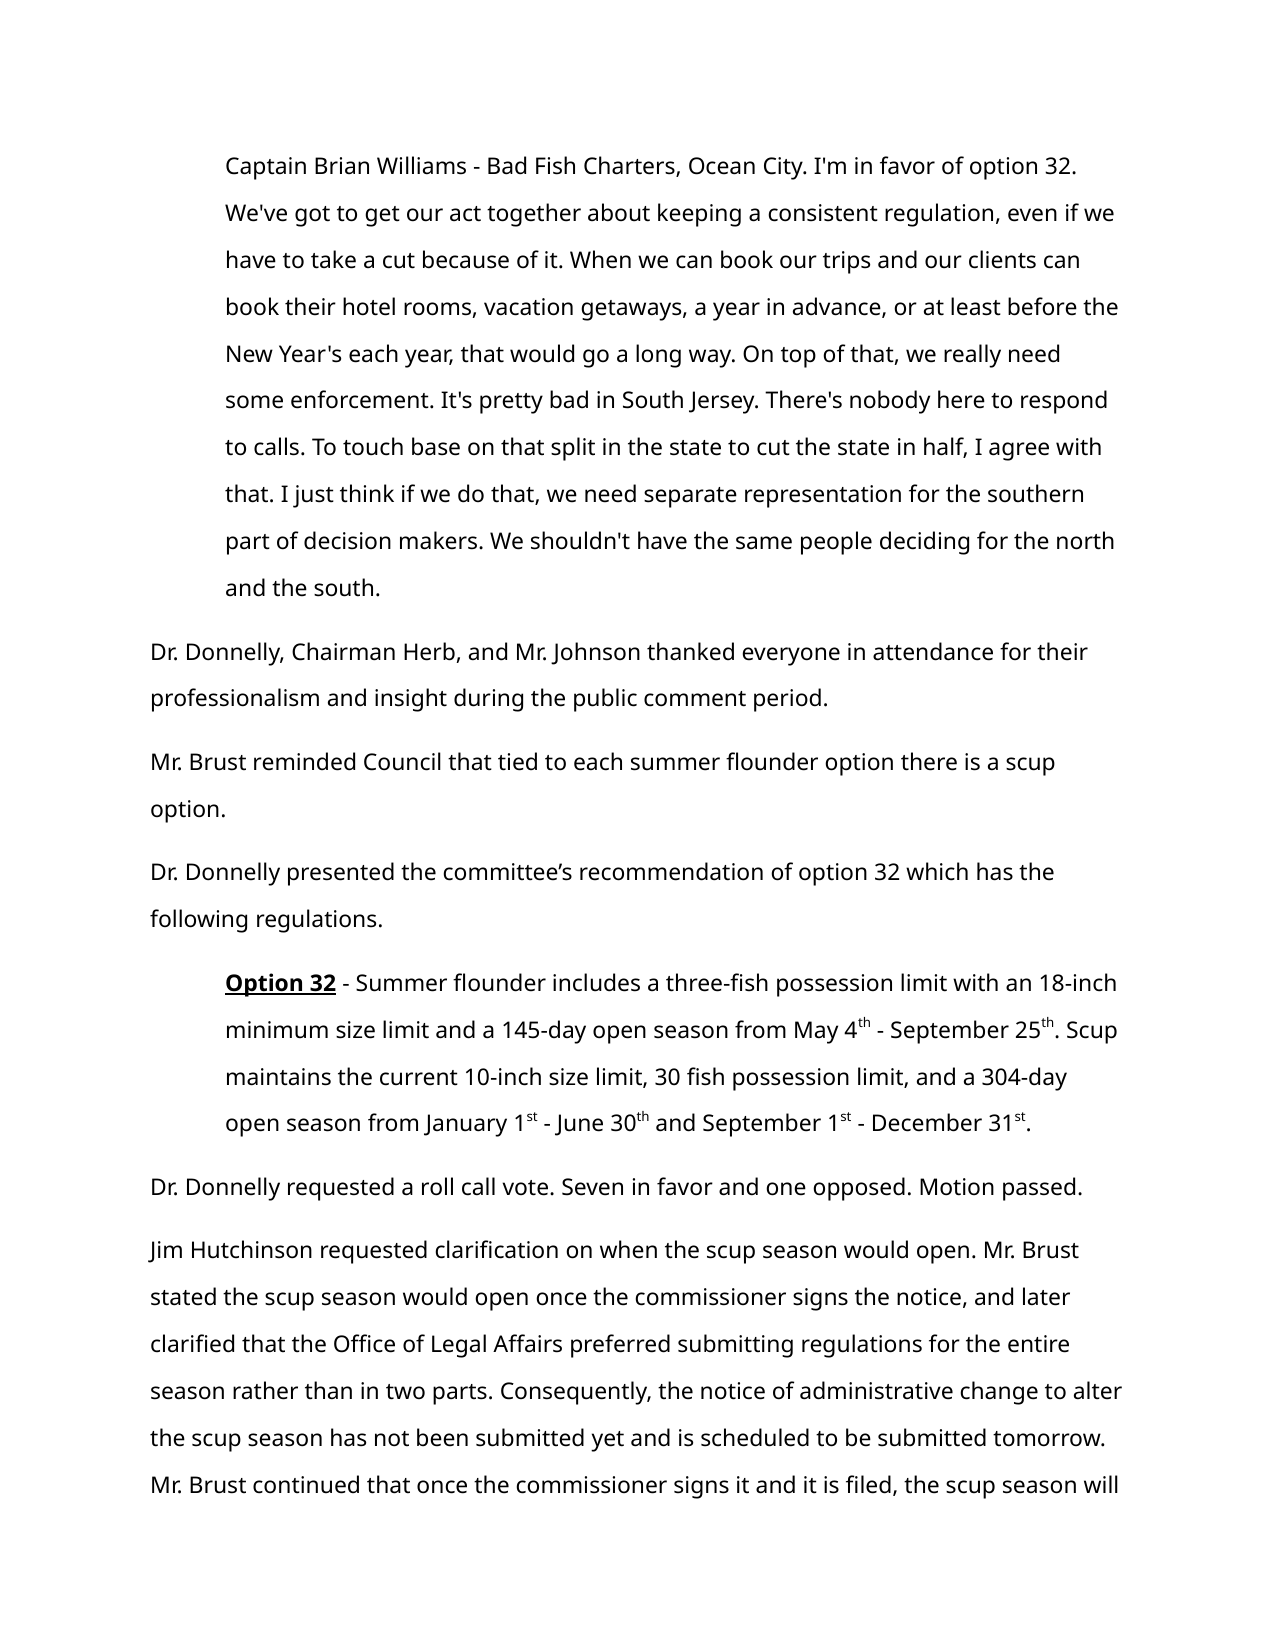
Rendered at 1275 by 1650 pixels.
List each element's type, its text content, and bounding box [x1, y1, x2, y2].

text Dr. Donnelly, Chairman Herb, and Mr. Johnson thanked everyone in attendance for their professionalism and insight during the public comment period. [150, 635, 1125, 713]
text Mr. Brust reminded Council that tied to each summer flounder option there is a scup option. [150, 746, 1125, 824]
text Dr. Donnelly presented the committee’s recommendation of option 32 which has the following regulations. [150, 856, 1125, 934]
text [150, 1234, 1125, 1500]
text Captain Brian Williams - Bad Fish Charters, Ocean City. I'm in favor of option 32. We've got to get our act together about keeping a consistent regulation, even if we have to take a cut because of it. When we can book our trips and our clients can book their hotel rooms, vacation getaways, a year in advance, or at least before the New Year's each year, that would go a long way. On top of that, we really need some enforcement. It's pretty bad in South Jersey. There's nobody here to respond to calls. To touch base on that split in the state to cut the state in half, I agree with that. I just think if we do that, we need separate representation for the southern part of decision makers. We shouldn't have the same people deciding for the north and the south. [225, 150, 1125, 603]
text Dr. Donnelly requested a roll call vote. Seven in favor and one opposed. Motion passed. [150, 1171, 1125, 1202]
text Option 32 - Summer flounder includes a three-fish possession limit with an 18-inch minimum size limit and a 145-day open season from May 4th - September 25th. Scup maintains the current 10-inch size limit, 30 fish possession limit, and a 304-day open season from January 1st - June 30th and September 1st - December 31st. [225, 967, 1125, 1138]
